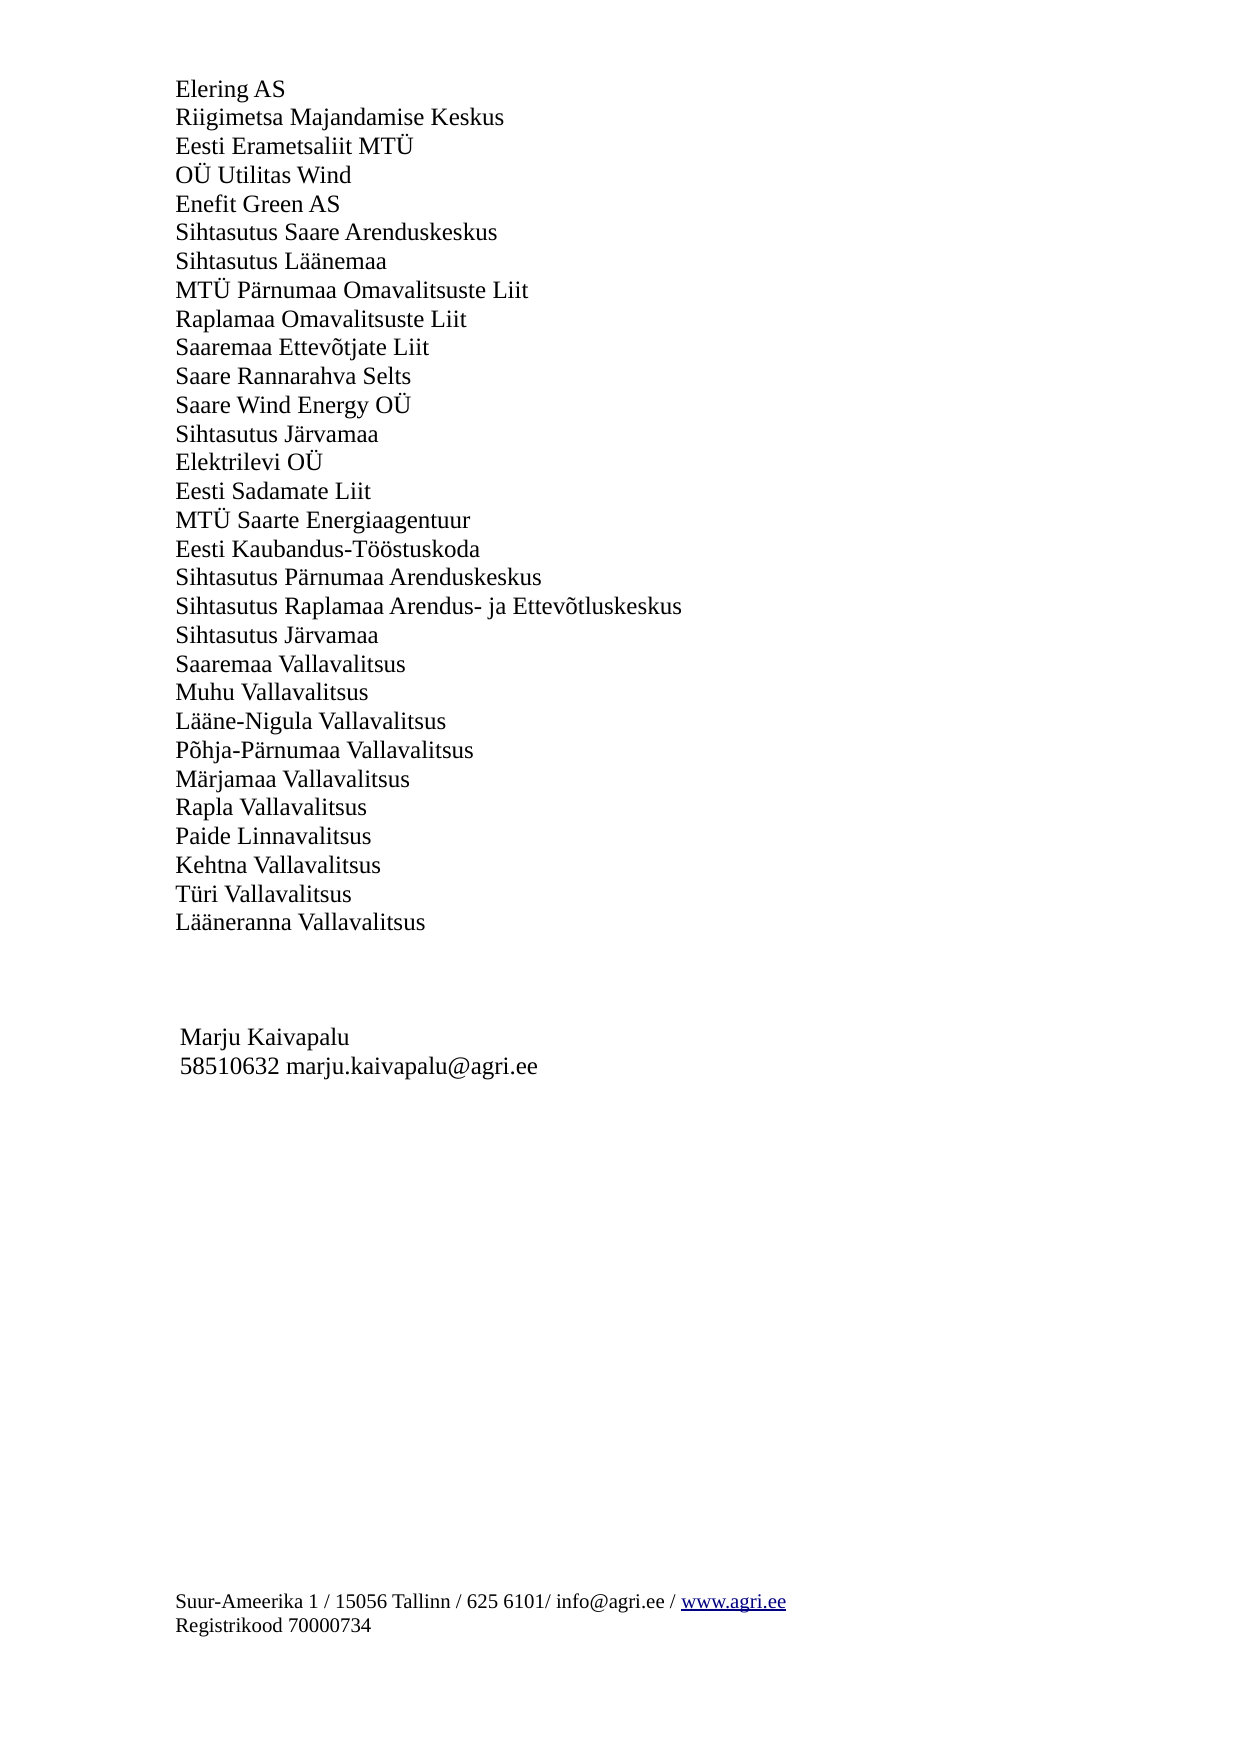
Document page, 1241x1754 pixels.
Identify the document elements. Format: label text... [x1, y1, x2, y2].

text Kehtna Vallavalitsus [175, 850, 1152, 879]
text Elektrilevi OÜ [175, 447, 1152, 476]
text Saare Rannarahva Selts [175, 361, 1152, 390]
text Sihtasutus Saare Arenduskeskus [175, 217, 1152, 246]
text MTÜ Pärnumaa Omavalitsuste Liit [175, 275, 1152, 304]
text OÜ Utilitas Wind [175, 160, 1152, 189]
text Saare Wind Energy OÜ [175, 390, 1152, 419]
text MTÜ Saarte Energiaagentuur [175, 505, 1152, 534]
text Sihtasutus Läänemaa [175, 246, 1152, 275]
text Riigimetsa Majandamise Keskus [175, 102, 1152, 131]
text Põhja-Pärnumaa Vallavalitsus [175, 735, 1152, 764]
text Muhu Vallavalitsus [175, 677, 1152, 706]
text Rapla Vallavalitsus [175, 792, 1152, 821]
text Marju Kaivapalu [179, 1022, 1152, 1051]
text Lääneranna Vallavalitsus [175, 907, 1152, 936]
text Eesti Sadamate Liit [175, 476, 1152, 505]
text Märjamaa Vallavalitsus [175, 764, 1152, 792]
text Eesti Erametsaliit MTÜ [175, 131, 1152, 160]
text 58510632 marju.kaivapalu@agri.ee [179, 1051, 1152, 1080]
text Eesti Kaubandus-Tööstuskoda [175, 534, 1152, 562]
text Sihtasutus Järvamaa [175, 419, 1152, 447]
text Paide Linnavalitsus [175, 821, 1152, 850]
text Saaremaa Vallavalitsus [175, 649, 1152, 677]
text Türi Vallavalitsus [175, 879, 1152, 907]
text Saaremaa Ettevõtjate Liit [175, 332, 1152, 361]
text Sihtasutus Raplamaa Arendus- ja Ettevõtluskeskus [175, 591, 1152, 620]
text Raplamaa Omavalitsuste Liit [175, 304, 1152, 332]
text Sihtasutus Järvamaa [175, 620, 1152, 649]
text Lääne-Nigula Vallavalitsus [175, 706, 1152, 735]
text Sihtasutus Pärnumaa Arenduskeskus [175, 562, 1152, 591]
text Enefit Green AS [175, 189, 1152, 217]
text Elering AS [175, 74, 1152, 102]
